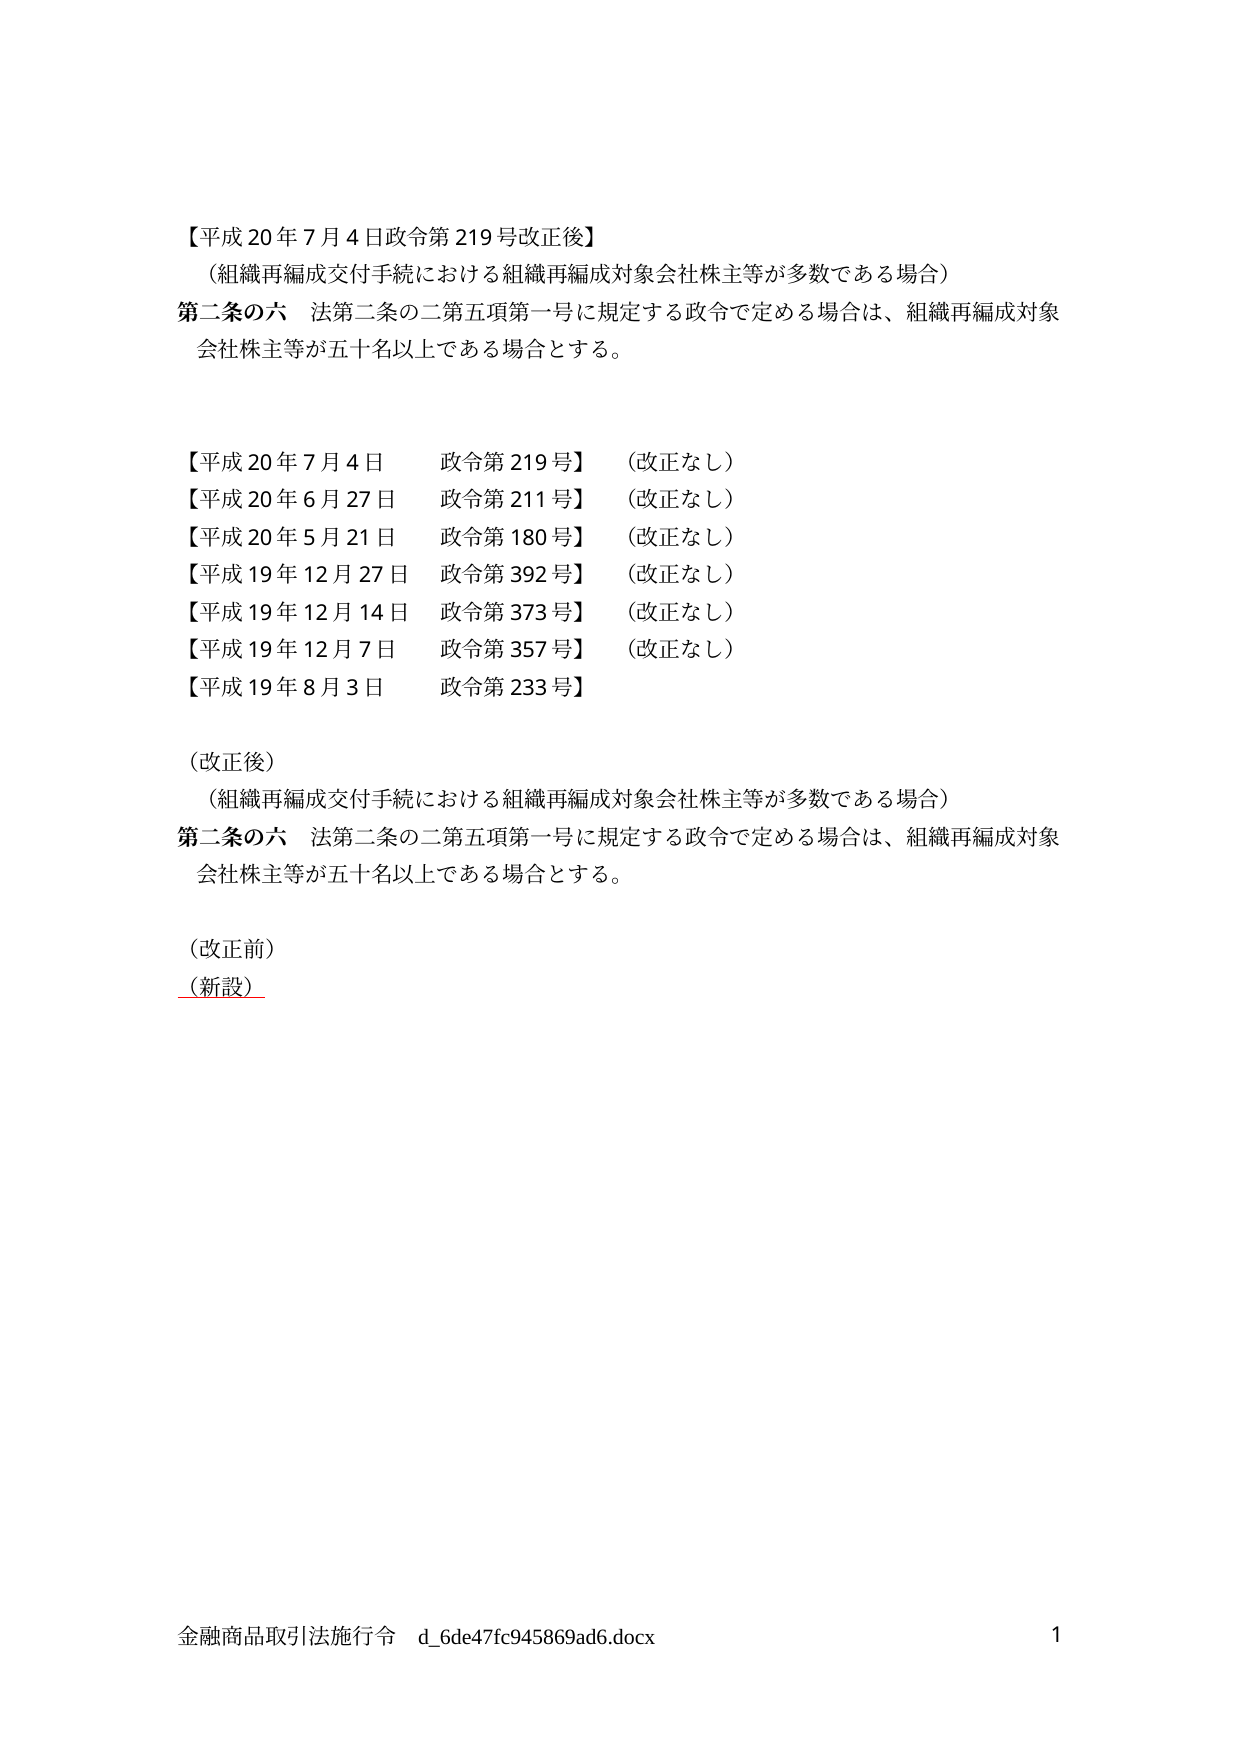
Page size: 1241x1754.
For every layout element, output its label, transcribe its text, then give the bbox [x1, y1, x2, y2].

text （新設） [177, 967, 1063, 1004]
text （改正前） [177, 929, 1063, 967]
text 【平成19年12月7日 政令第357号】 （改正なし） [177, 629, 1063, 667]
text 【平成20年7月4日政令第219号改正後】 [177, 217, 1063, 254]
text （組織再編成交付手続における組織再編成対象会社株主等が多数である場合） [196, 779, 1063, 817]
text 第二条の六 法第二条の二第五項第一号に規定する政令で定める場合は、組織再編成対象会社株主等が五十名以上である場合とする。 [177, 292, 1063, 367]
text 【平成19年12月27日 政令第392号】 （改正なし） [177, 554, 1063, 592]
text 【平成20年5月21日 政令第180号】 （改正なし） [177, 517, 1063, 554]
text （改正後） [177, 742, 1063, 779]
text 第二条の六 法第二条の二第五項第一号に規定する政令で定める場合は、組織再編成対象会社株主等が五十名以上である場合とする。 [177, 817, 1063, 892]
text 【平成20年6月27日 政令第211号】 （改正なし） [177, 479, 1063, 517]
text 【平成20年7月4日 政令第219号】 （改正なし） [177, 442, 1063, 479]
text 【平成19年8月3日 政令第233号】 [177, 667, 1063, 704]
text 【平成19年12月14日 政令第373号】 （改正なし） [177, 592, 1063, 629]
text （組織再編成交付手続における組織再編成対象会社株主等が多数である場合） [196, 254, 1063, 292]
